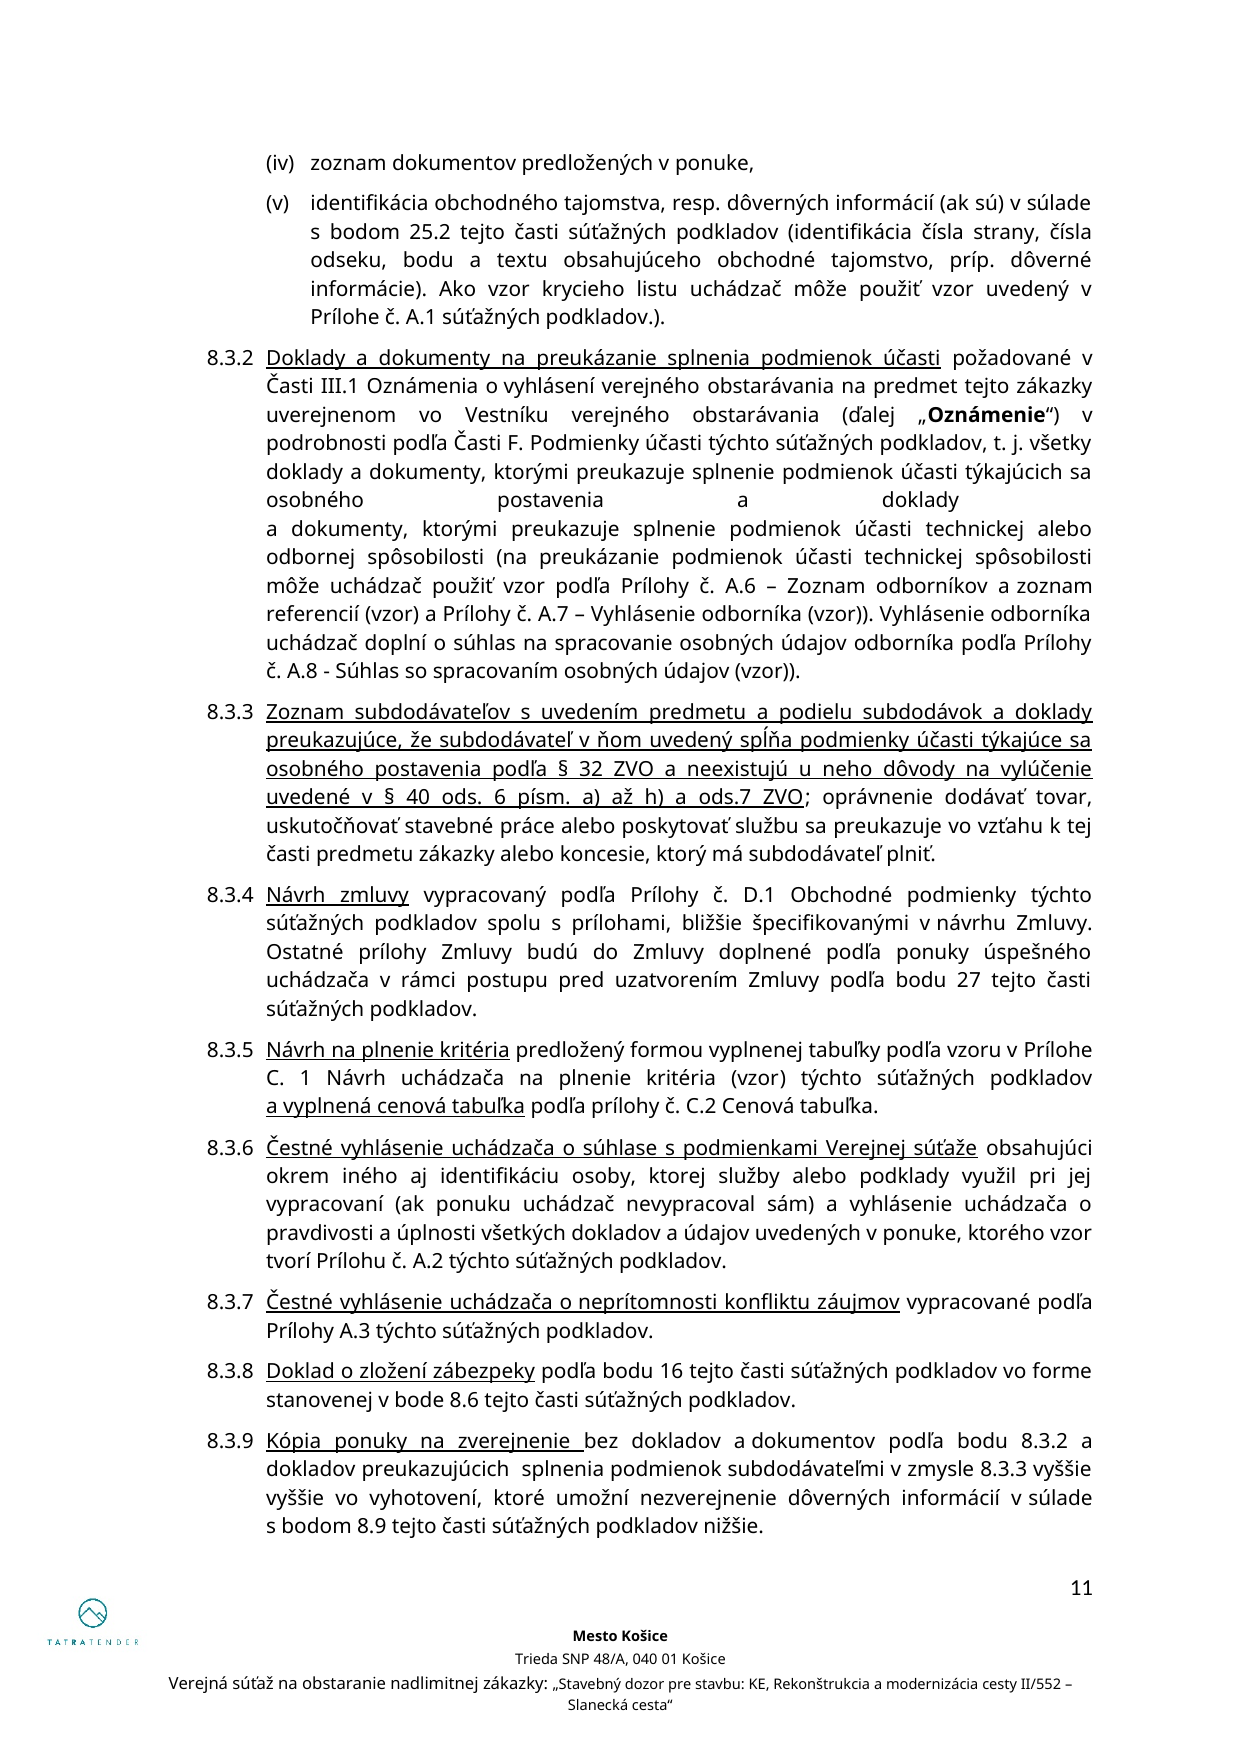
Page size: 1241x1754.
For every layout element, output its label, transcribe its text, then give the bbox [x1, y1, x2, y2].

list Doklad o zložení zábezpeky podľa bodu 16 tejto časti súťažných podkladov vo forme stanovenej v bode 8.6 tejto časti súťažných podkladov. [207, 1357, 1093, 1413]
list Čestné vyhlásenie uchádzača o neprítomnosti konfliktu záujmov vypracované podľa Prílohy A.3 týchto súťažných podkladov. [207, 1287, 1093, 1344]
list Návrh zmluvy vypracovaný podľa Prílohy č. D.1 Obchodné podmienky týchto súťažných podkladov spolu s prílohami, bližšie špecifikovanými v návrhu Zmluvy. Ostatné prílohy Zmluvy budú do Zmluvy doplnené podľa ponuky úspešného uchádzača v rámci postupu pred uzatvorením Zmluvy podľa bodu 27 tejto časti súťažných podkladov. [207, 880, 1093, 1022]
list Návrh na plnenie kritéria predložený formou vyplnenej tabuľky podľa vzoru v Prílohe C. 1 Návrh uchádzača na plnenie kritéria (vzor) týchto súťažných podkladov a vyplnená cenová tabuľka podľa prílohy č. C.2 Cenová tabuľka. [207, 1035, 1093, 1120]
list Doklady a dokumenty na preukázanie splnenia podmienok účasti požadované v Časti III.1 Oznámenia o vyhlásení verejného obstarávania na predmet tejto zákazky uverejnenom vo Vestníku verejného obstarávania (ďalej „Oznámenie“) v podrobnosti podľa Časti F. Podmienky účasti týchto súťažných podkladov, t. j. všetky doklady a dokumenty, ktorými preukazuje splnenie podmienok účasti týkajúcich sa osobného postavenia a doklady a dokumenty, ktorými preukazuje splnenie podmienok účasti technickej alebo odbornej spôsobilosti (na preukázanie podmienok účasti technickej spôsobilosti môže uchádzač použiť vzor podľa Prílohy č. A.6 – Zoznam odborníkov a zoznam referencií (vzor) a Prílohy č. A.7 – Vyhlásenie odborníka (vzor)). Vyhlásenie odborníka uchádzač doplní o súhlas na spracovanie osobných údajov odborníka podľa Prílohy č. A.8 - Súhlas so spracovaním osobných údajov (vzor)). [207, 343, 1093, 684]
list zoznam dokumentov predložených v ponuke, [266, 148, 1093, 176]
picture [26, 1575, 159, 1669]
list Čestné vyhlásenie uchádzača o súhlase s podmienkami Verejnej súťaže obsahujúci okrem iného aj identifikáciu osoby, ktorej služby alebo podklady využil pri jej vypracovaní (ak ponuku uchádzač nevypracoval sám) a vyhlásenie uchádzača o pravdivosti a úplnosti všetkých dokladov a údajov uvedených v ponuke, ktorého vzor tvorí Prílohu č. A.2 týchto súťažných podkladov. [207, 1133, 1093, 1275]
list identifikácia obchodného tajomstva, resp. dôverných informácií (ak sú) v súlade s bodom 25.2 tejto časti súťažných podkladov (identifikácia čísla strany, čísla odseku, bodu a textu obsahujúceho obchodné tajomstvo, príp. dôverné informácie). Ako vzor krycieho listu uchádzač môže použiť vzor uvedený v Prílohe č. A.1 súťažných podkladov.). [266, 188, 1093, 331]
list Kópia ponuky na zverejnenie bez dokladov a dokumentov podľa bodu 8.3.2 a dokladov preukazujúcich splnenia podmienok subdodávateľmi v zmysle 8.3.3 vyššie vyššie vo vyhotovení, ktoré umožní nezverejnenie dôverných informácií v súlade s bodom 8.9 tejto časti súťažných podkladov nižšie. [207, 1426, 1093, 1540]
list Zoznam subdodávateľov s uvedením predmetu a podielu subdodávok a doklady preukazujúce, že subdodávateľ v ňom uvedený spĺňa podmienky účasti týkajúce sa osobného postavenia podľa § 32 ZVO a neexistujú u neho dôvody na vylúčenie uvedené v § 40 ods. 6 písm. a) až h) a ods.7 ZVO; oprávnenie dodávať tovar, uskutočňovať stavebné práce alebo poskytovať službu sa preukazuje vo vzťahu k tej časti predmetu zákazky alebo koncesie, ktorý má subdodávateľ plniť. [207, 697, 1093, 868]
